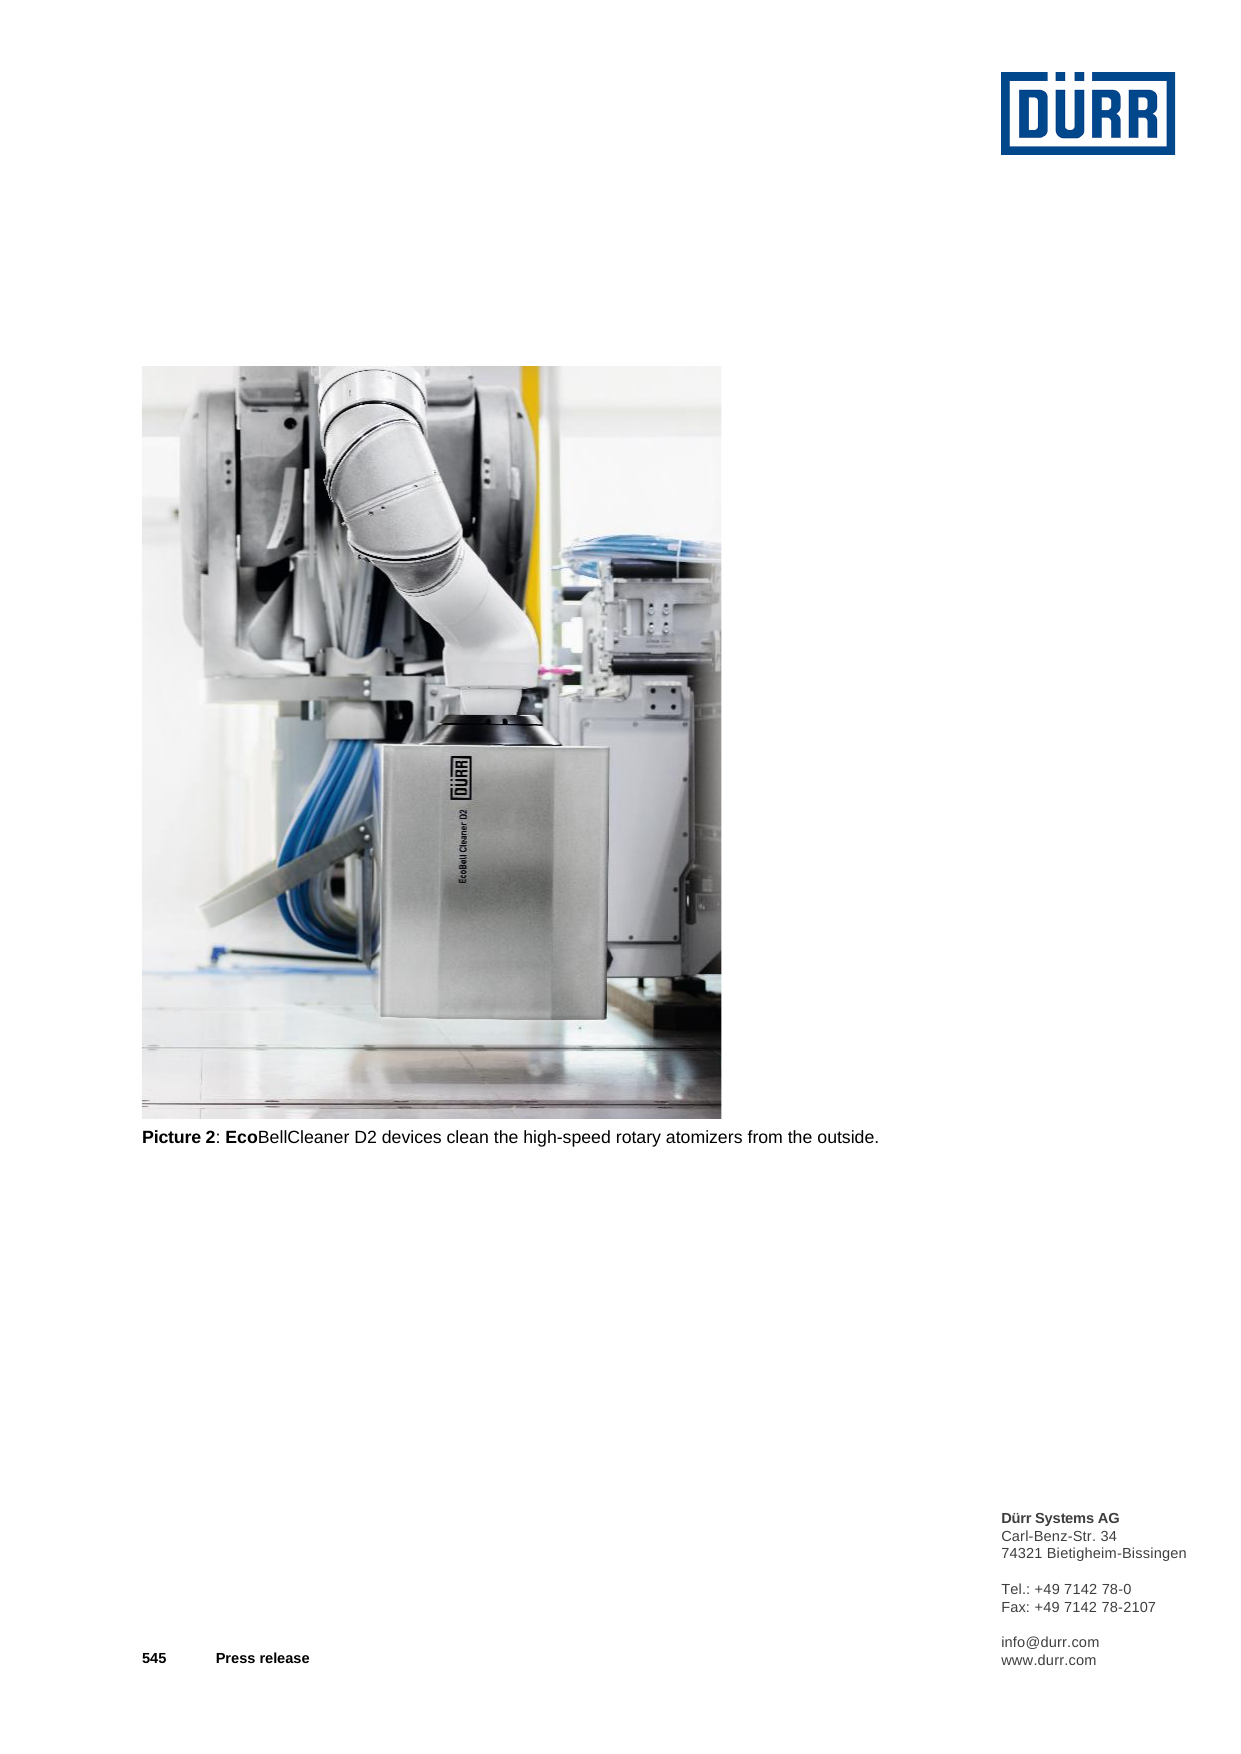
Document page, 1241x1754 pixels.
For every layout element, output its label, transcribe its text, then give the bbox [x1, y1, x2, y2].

picture [1001, 72, 1175, 155]
text Picture 2: EcoBellCleaner D2 devices clean the high-speed rotary atomizers from the outside. [142, 1118, 951, 1147]
picture [141, 366, 722, 1119]
